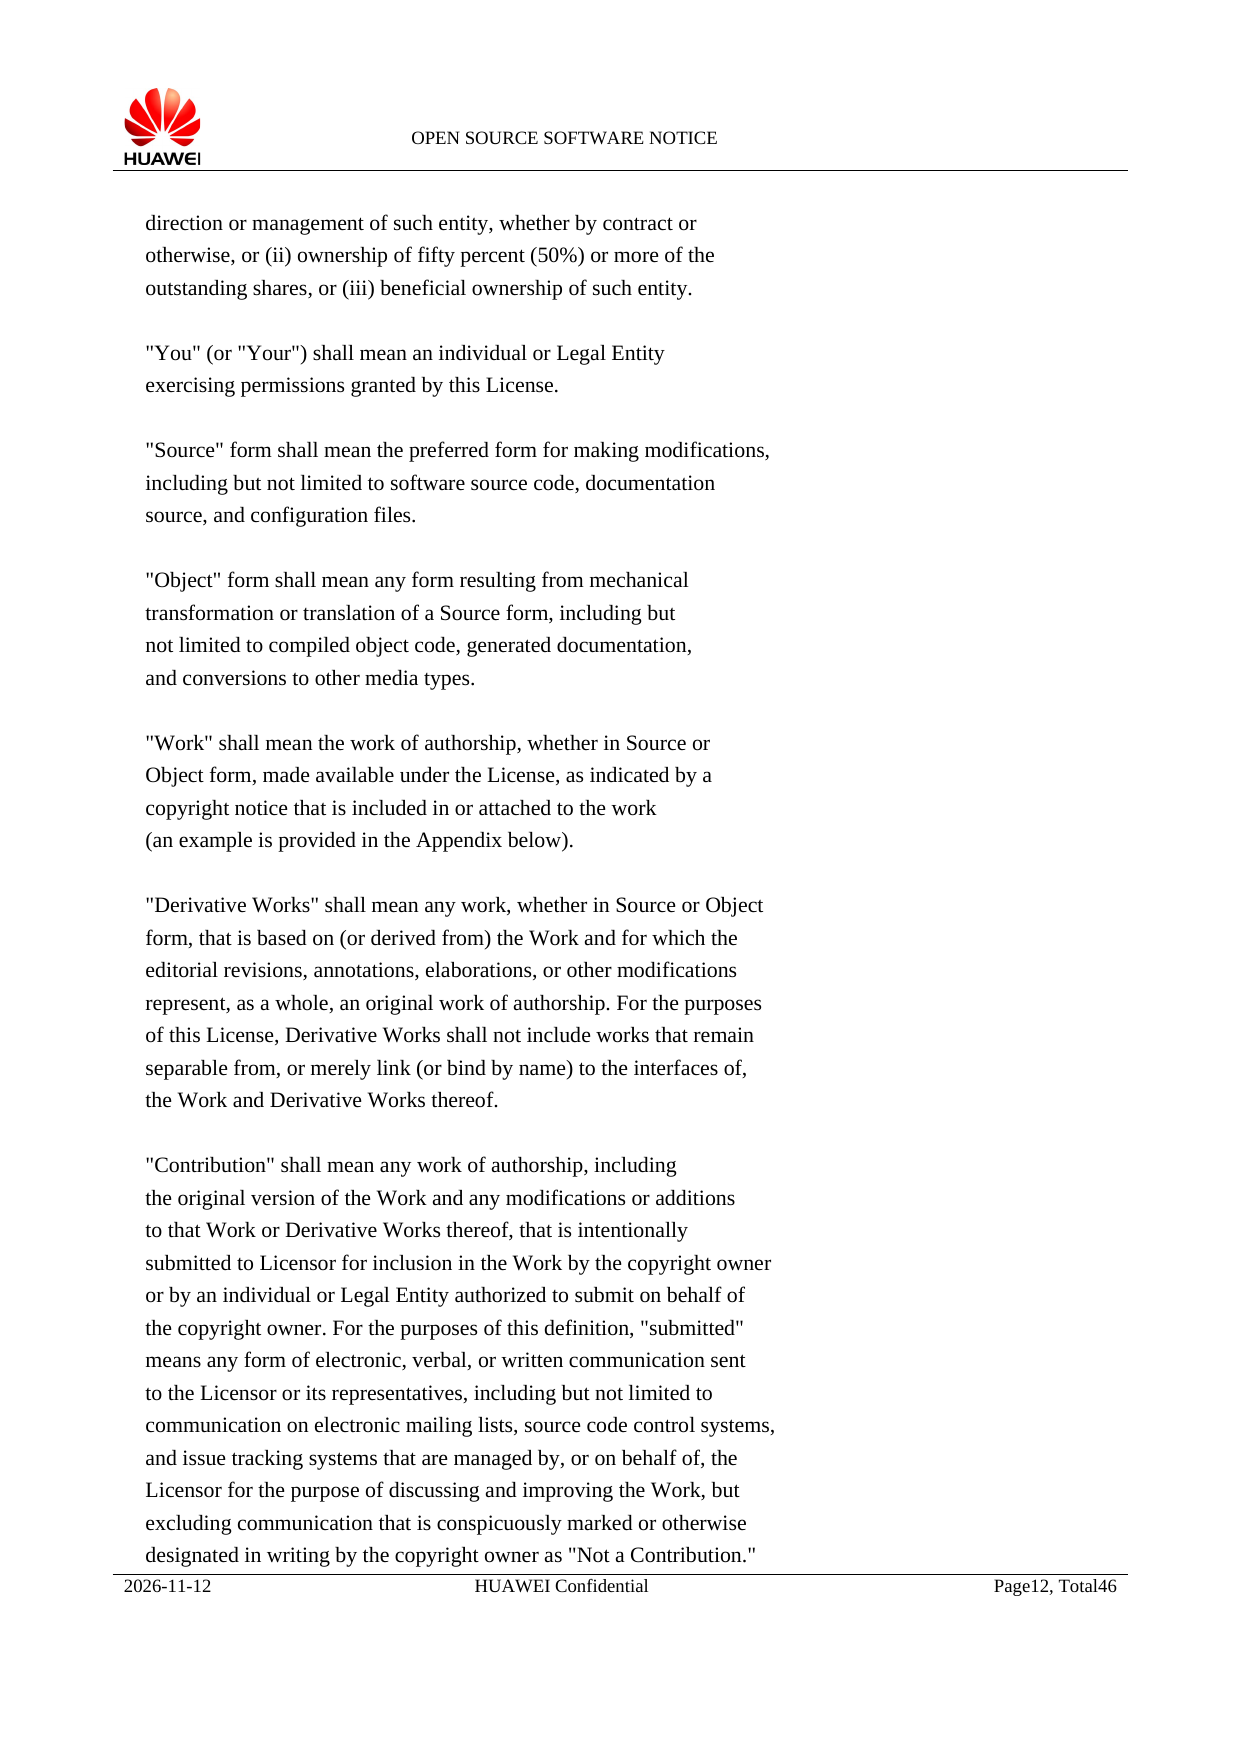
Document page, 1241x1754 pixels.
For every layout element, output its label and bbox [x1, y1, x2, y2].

picture [124, 88, 201, 165]
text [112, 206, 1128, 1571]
